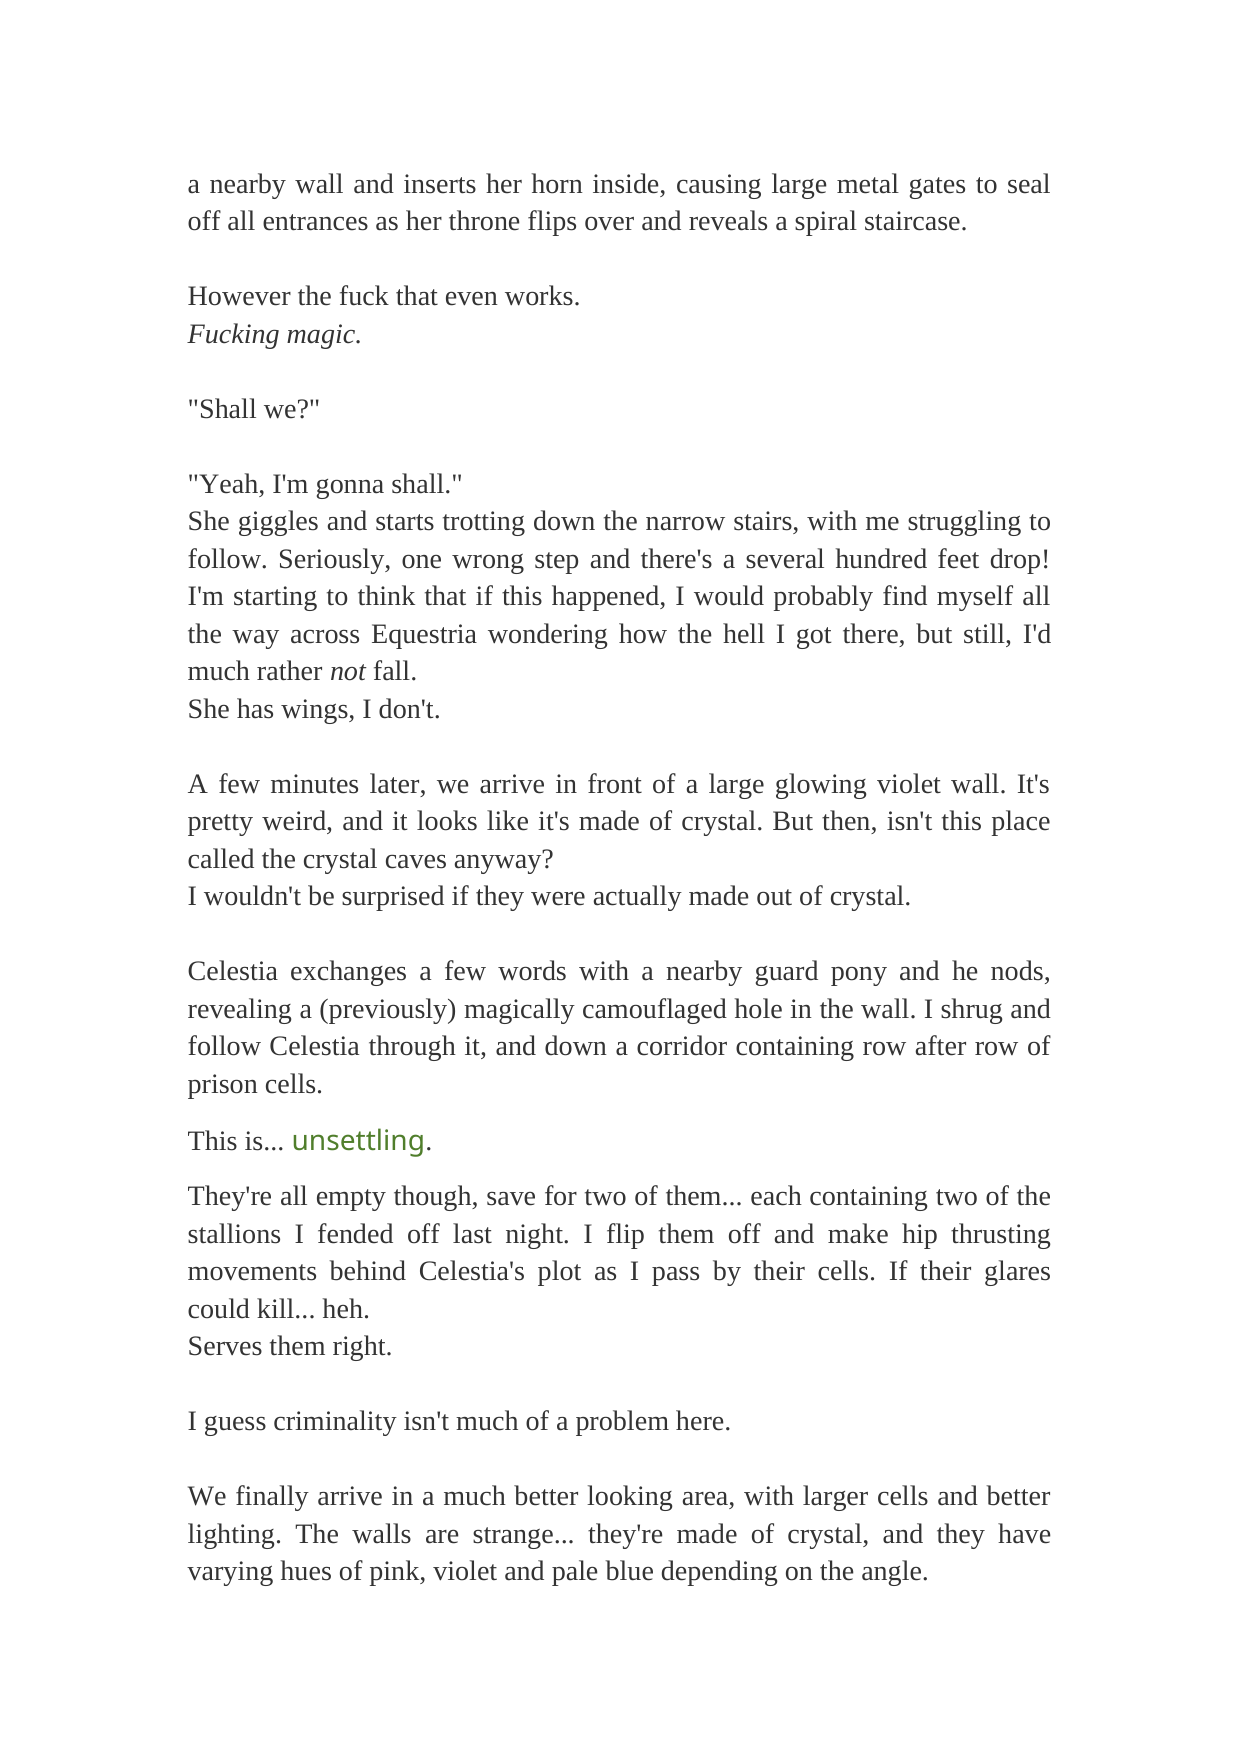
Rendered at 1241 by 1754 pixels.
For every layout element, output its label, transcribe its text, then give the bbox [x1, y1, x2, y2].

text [187, 164, 1053, 239]
text She has wings, I don't. [187, 689, 1053, 727]
text Serves them right. [187, 1327, 1053, 1364]
text We finally arrive in a much better looking area, with larger cells and better lighting. The walls are strange... they're made of crystal, and they have varying hues of pink, violet and pale blue depending on the angle. [187, 1477, 1053, 1589]
text They're all empty though, save for two of them... each containing two of the stallions I fended off last night. I flip them off and make hip thrusting movements behind Celestia's plot as I pass by their cells. If their glares could kill... heh. [187, 1177, 1053, 1327]
text This is... unsettling. [187, 1102, 1053, 1177]
text I wouldn't be surprised if they were actually made out of crystal. [187, 877, 1053, 914]
text However the fuck that even works. [187, 277, 1053, 314]
text "Yeah, I'm gonna shall." [187, 464, 1053, 502]
text A few minutes later, we arrive in front of a large glowing violet wall. It's pretty weird, and it looks like it's made of crystal. But then, isn't this place called the crystal caves anyway? [187, 764, 1053, 877]
text Celestia exchanges a few words with a nearby guard pony and he nods, revealing a (previously) magically camouflaged hole in the wall. I shrug and follow Celestia through it, and down a corridor containing row after row of prison cells. [187, 952, 1053, 1102]
text I guess criminality isn't much of a problem here. [187, 1402, 1053, 1439]
text "Shall we?" [187, 389, 1053, 427]
text Fucking magic. [187, 314, 1053, 352]
text She giggles and starts trotting down the narrow stairs, with me struggling to follow. Seriously, one wrong step and there's a several hundred feet drop! I'm starting to think that if this happened, I would probably find myself all the way across Equestria wondering how the hell I got there, but still, I'd much rather not fall. [187, 502, 1053, 689]
